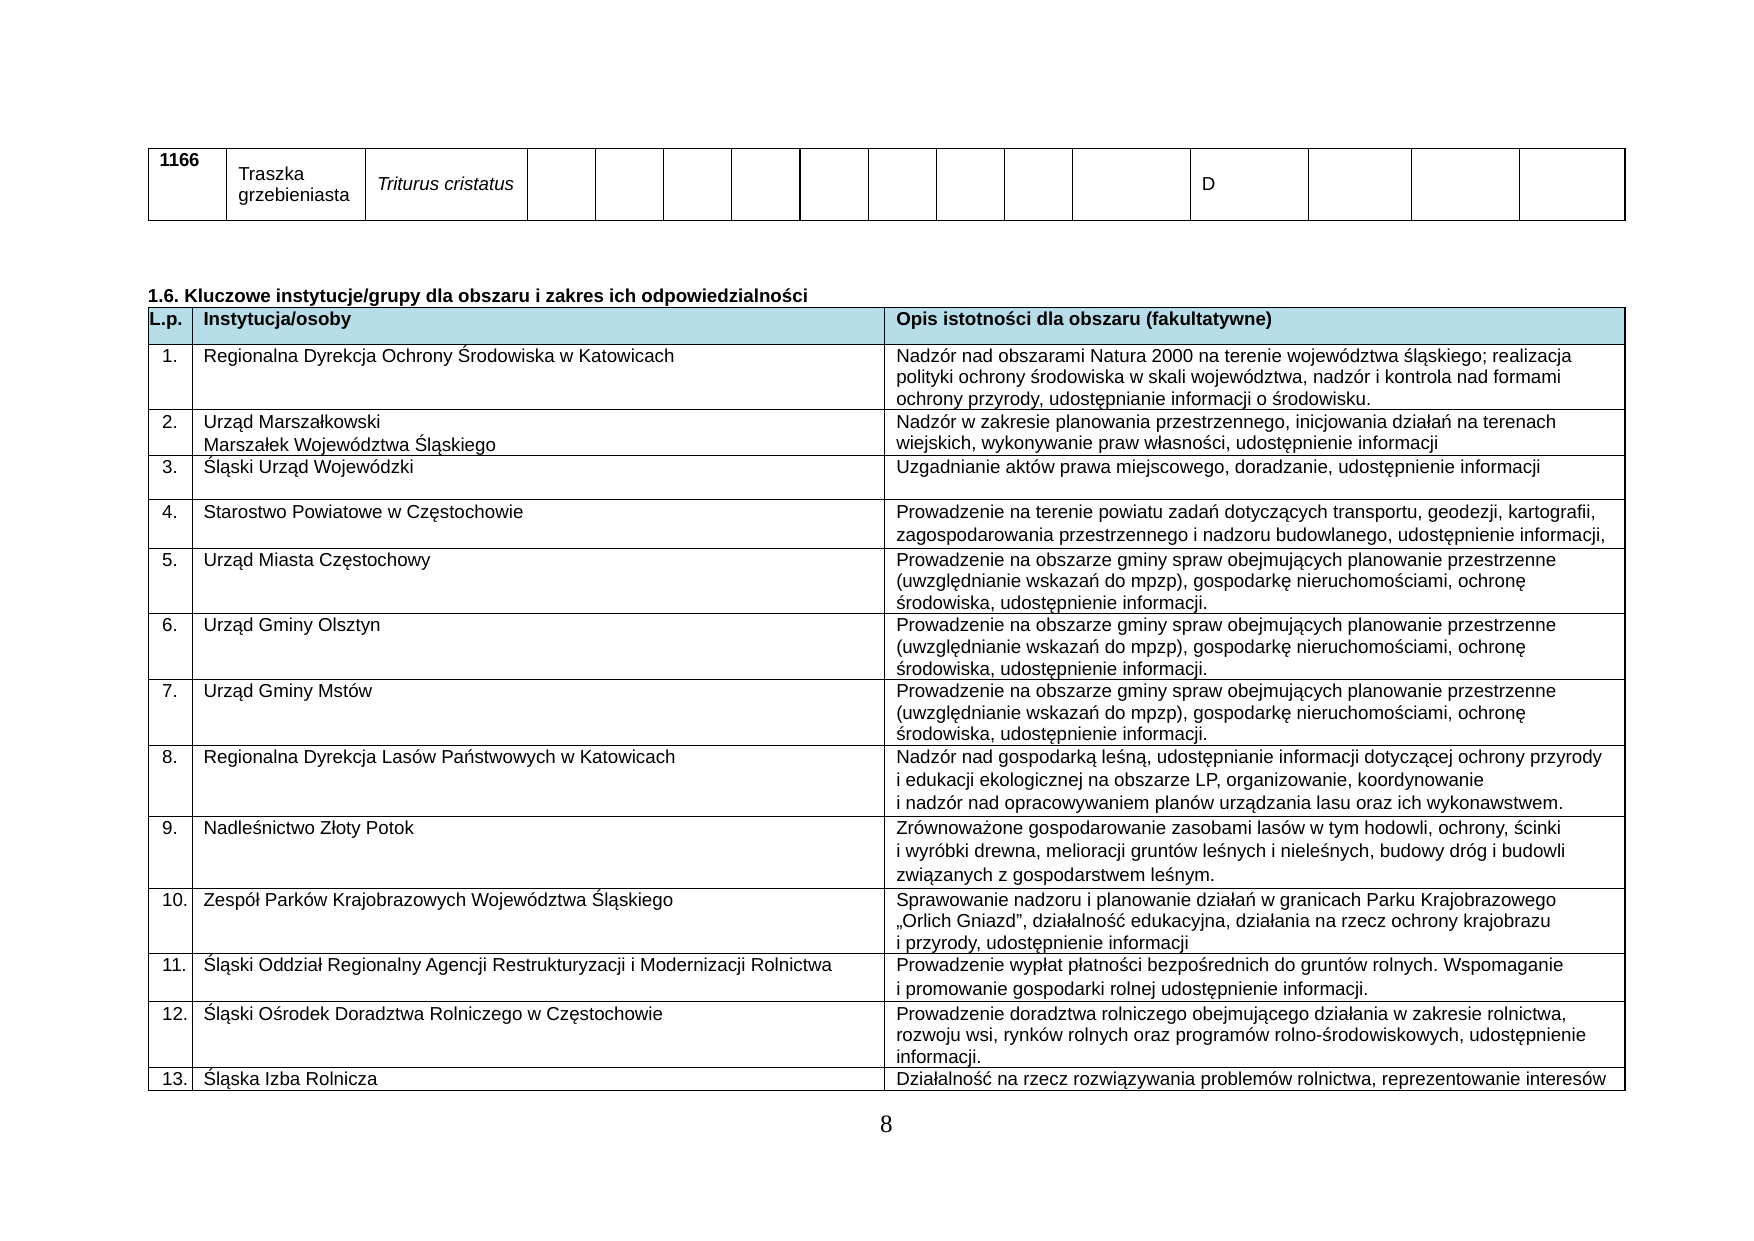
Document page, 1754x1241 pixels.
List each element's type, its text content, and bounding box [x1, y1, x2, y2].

table_cell [1005, 149, 1072, 219]
table_cell [149, 954, 192, 1001]
table_header L.p. [149, 308, 192, 344]
table_cell [149, 680, 192, 745]
table_cell Prowadzenie wypłat płatności bezpośrednich do gruntów rolnych. Wspomaganie i promowanie gospodarki rolnej udostępnienie informacji. [885, 954, 1624, 1001]
table_cell Nadzór nad gospodarką leśną, udostępnianie informacji dotyczącej ochrony przyrody i edukacji ekologicznej na obszarze LP, organizowanie, koordynowanie i nadzór nad opracowywaniem planów urządzania lasu oraz ich wykonawstwem. [885, 746, 1624, 816]
table_cell [596, 149, 663, 219]
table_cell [885, 1068, 1624, 1089]
table_cell Prowadzenie na obszarze gminy spraw obejmujących planowanie przestrzenne (uwzględnianie wskazań do mpzp), gospodarkę nieruchomościami, ochronę środowiska, udostępnienie informacji. [885, 680, 1624, 745]
subtitle 1.6. Kluczowe instytucje/grupy dla obszaru i zakres ich odpowiedzialności [148, 285, 1624, 307]
table_cell Uzgadnianie aktów prawa miejscowego, doradzanie, udostępnienie informacji [885, 456, 1624, 499]
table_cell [193, 1068, 884, 1089]
table_cell [1073, 149, 1190, 219]
table_cell [1412, 149, 1519, 219]
table_cell Traszka grzebieniasta [227, 149, 365, 219]
table_cell Starostwo Powiatowe w Częstochowie [193, 500, 884, 547]
table_cell [869, 149, 936, 219]
table_cell D [1191, 149, 1308, 219]
table_header Opis istotności dla obszaru (fakultatywne) [885, 308, 1624, 344]
table_cell [732, 149, 799, 219]
table_cell [149, 549, 192, 613]
table_cell [664, 149, 731, 219]
table_cell Prowadzenie doradztwa rolniczego obejmującego działania w zakresie rolnictwa, rozwoju wsi, rynków rolnych oraz programów rolno-środowiskowych, udostępnienie informacji. [885, 1002, 1624, 1067]
table_cell Urząd Miasta Częstochowy [193, 549, 884, 613]
table_cell Śląski Oddział Regionalny Agencji Restrukturyzacji i Modernizacji Rolnictwa [193, 954, 884, 1001]
table_cell Regionalna Dyrekcja Ochrony Środowiska w Katowicach [193, 345, 884, 409]
table_cell 1166 [149, 149, 226, 219]
table_cell Śląski Ośrodek Doradztwa Rolniczego w Częstochowie [193, 1002, 884, 1067]
table_cell Urząd Gminy Olsztyn [193, 614, 884, 679]
table_cell Urząd Gminy Mstów [193, 680, 884, 745]
table_cell [149, 456, 192, 499]
table_cell [149, 500, 192, 547]
table_cell [149, 345, 192, 409]
table_cell Nadzór nad obszarami Natura 2000 na terenie województwa śląskiego; realizacja polityki ochrony środowiska w skali województwa, nadzór i kontrola nad formami ochrony przyrody, udostępnianie informacji o środowisku. [885, 345, 1624, 409]
table_cell [149, 1002, 192, 1067]
table_cell [149, 614, 192, 679]
table_cell [1309, 149, 1411, 219]
table_cell Triturus cristatus [366, 149, 527, 219]
table_cell [1520, 149, 1624, 219]
table_cell [801, 149, 868, 219]
table_cell Prowadzenie na terenie powiatu zadań dotyczących transportu, geodezji, kartografii, zagospodarowania przestrzennego i nadzoru budowlanego, udostępnienie informacji, [885, 500, 1624, 547]
table_cell [149, 410, 192, 455]
table_cell [149, 817, 192, 887]
table_header Instytucja/osoby [193, 308, 884, 344]
table_cell Urząd Marszałkowski Marszałek Województwa Śląskiego [193, 410, 884, 455]
table_cell Prowadzenie na obszarze gminy spraw obejmujących planowanie przestrzenne (uwzględnianie wskazań do mpzp), gospodarkę nieruchomościami, ochronę środowiska, udostępnienie informacji. [885, 614, 1624, 679]
table_cell Prowadzenie na obszarze gminy spraw obejmujących planowanie przestrzenne (uwzględnianie wskazań do mpzp), gospodarkę nieruchomościami, ochronę środowiska, udostępnienie informacji. [885, 549, 1624, 613]
table_cell [149, 889, 192, 953]
table_cell Nadleśnictwo Złoty Potok [193, 817, 884, 887]
table_cell [149, 746, 192, 816]
table_cell Zespół Parków Krajobrazowych Województwa Śląskiego [193, 889, 884, 953]
table_cell Nadzór w zakresie planowania przestrzennego, inicjowania działań na terenach wiejskich, wykonywanie praw własności, udostępnienie informacji [885, 410, 1624, 455]
table_cell [528, 149, 595, 219]
table_cell Sprawowanie nadzoru i planowanie działań w granicach Parku Krajobrazowego „Orlich Gniazd”, działalność edukacyjna, działania na rzecz ochrony krajobrazu i przyrody, udostępnienie informacji [885, 889, 1624, 953]
table_cell Śląski Urząd Wojewódzki [193, 456, 884, 499]
table_cell [937, 149, 1004, 219]
table_cell [149, 1068, 192, 1089]
table_cell Regionalna Dyrekcja Lasów Państwowych w Katowicach [193, 746, 884, 816]
table_cell Zrównoważone gospodarowanie zasobami lasów w tym hodowli, ochrony, ścinki i wyróbki drewna, melioracji gruntów leśnych i nieleśnych, budowy dróg i budowli związanych z gospodarstwem leśnym. [885, 817, 1624, 887]
